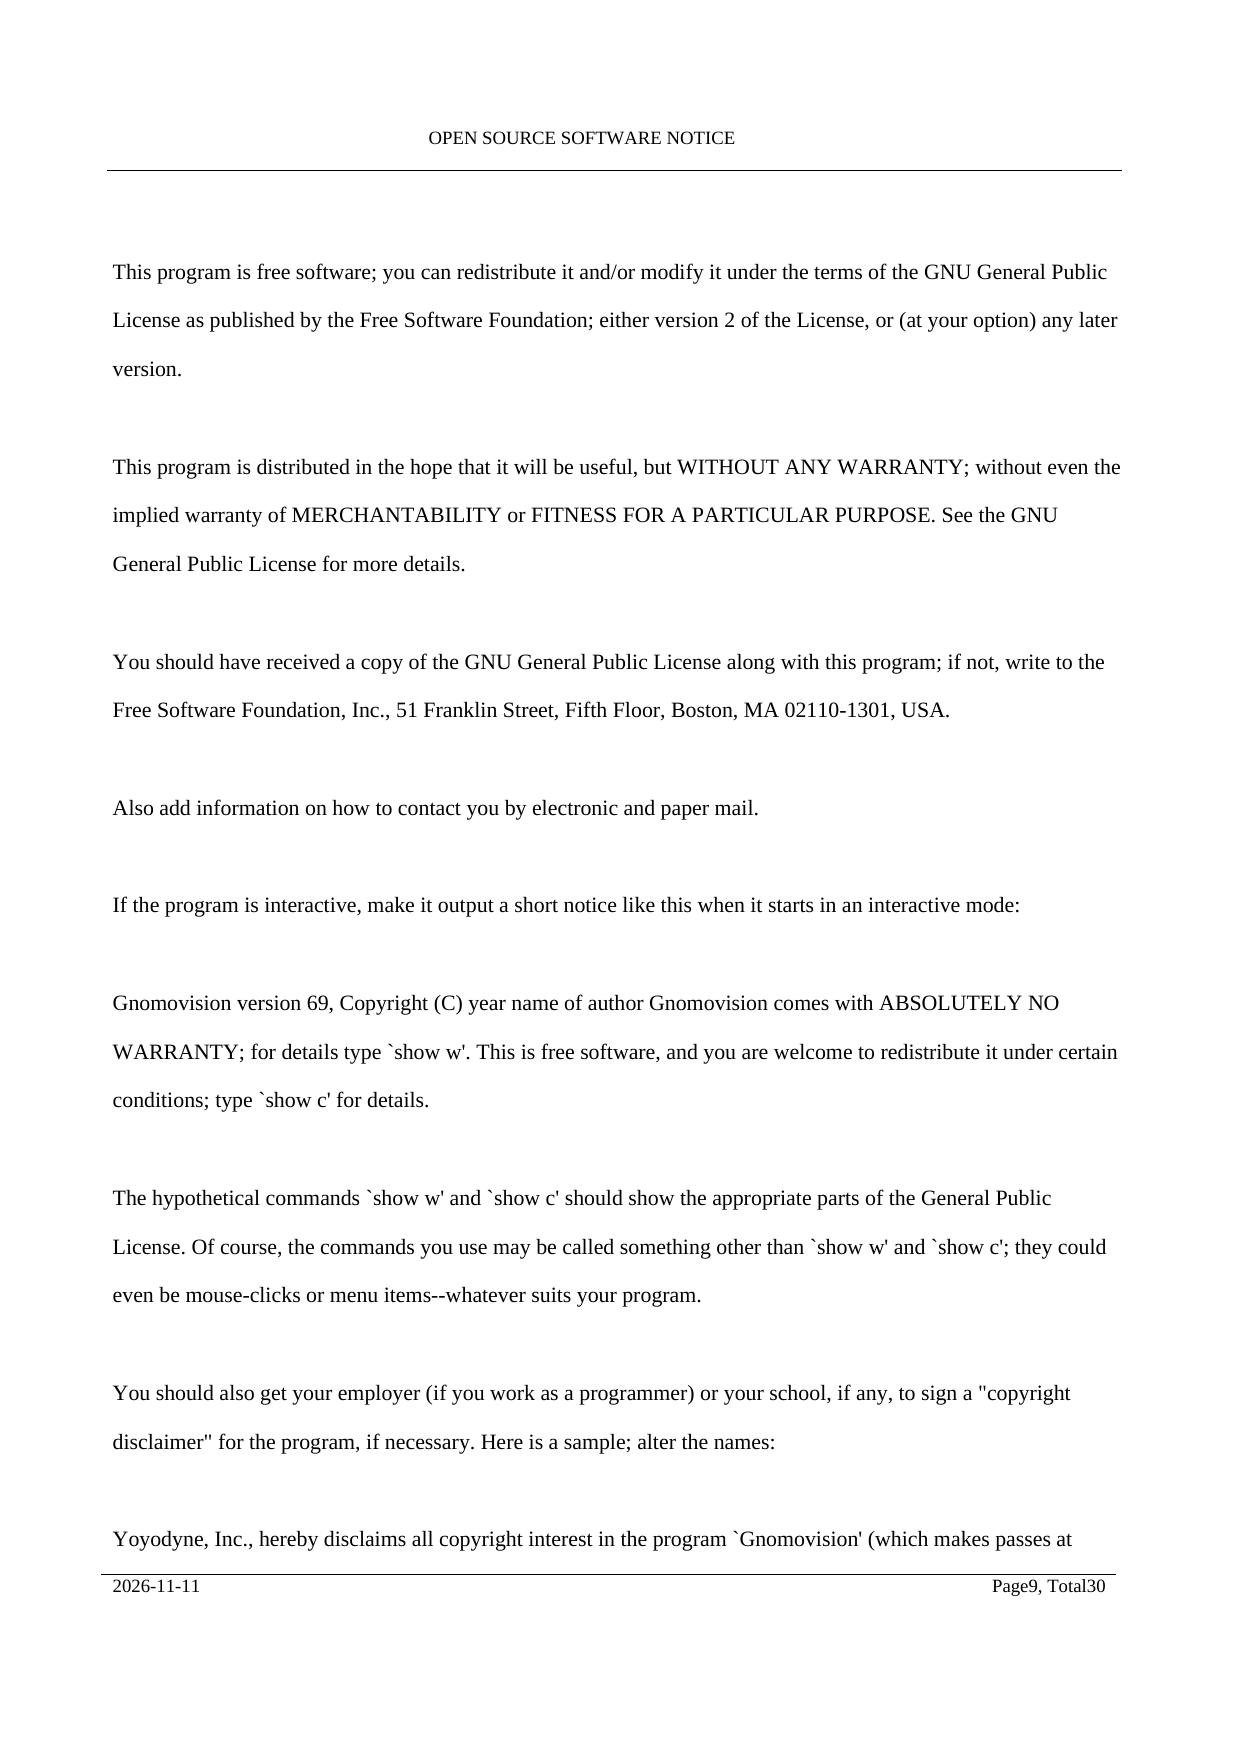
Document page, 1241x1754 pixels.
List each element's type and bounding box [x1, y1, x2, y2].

text [112, 206, 1128, 1555]
